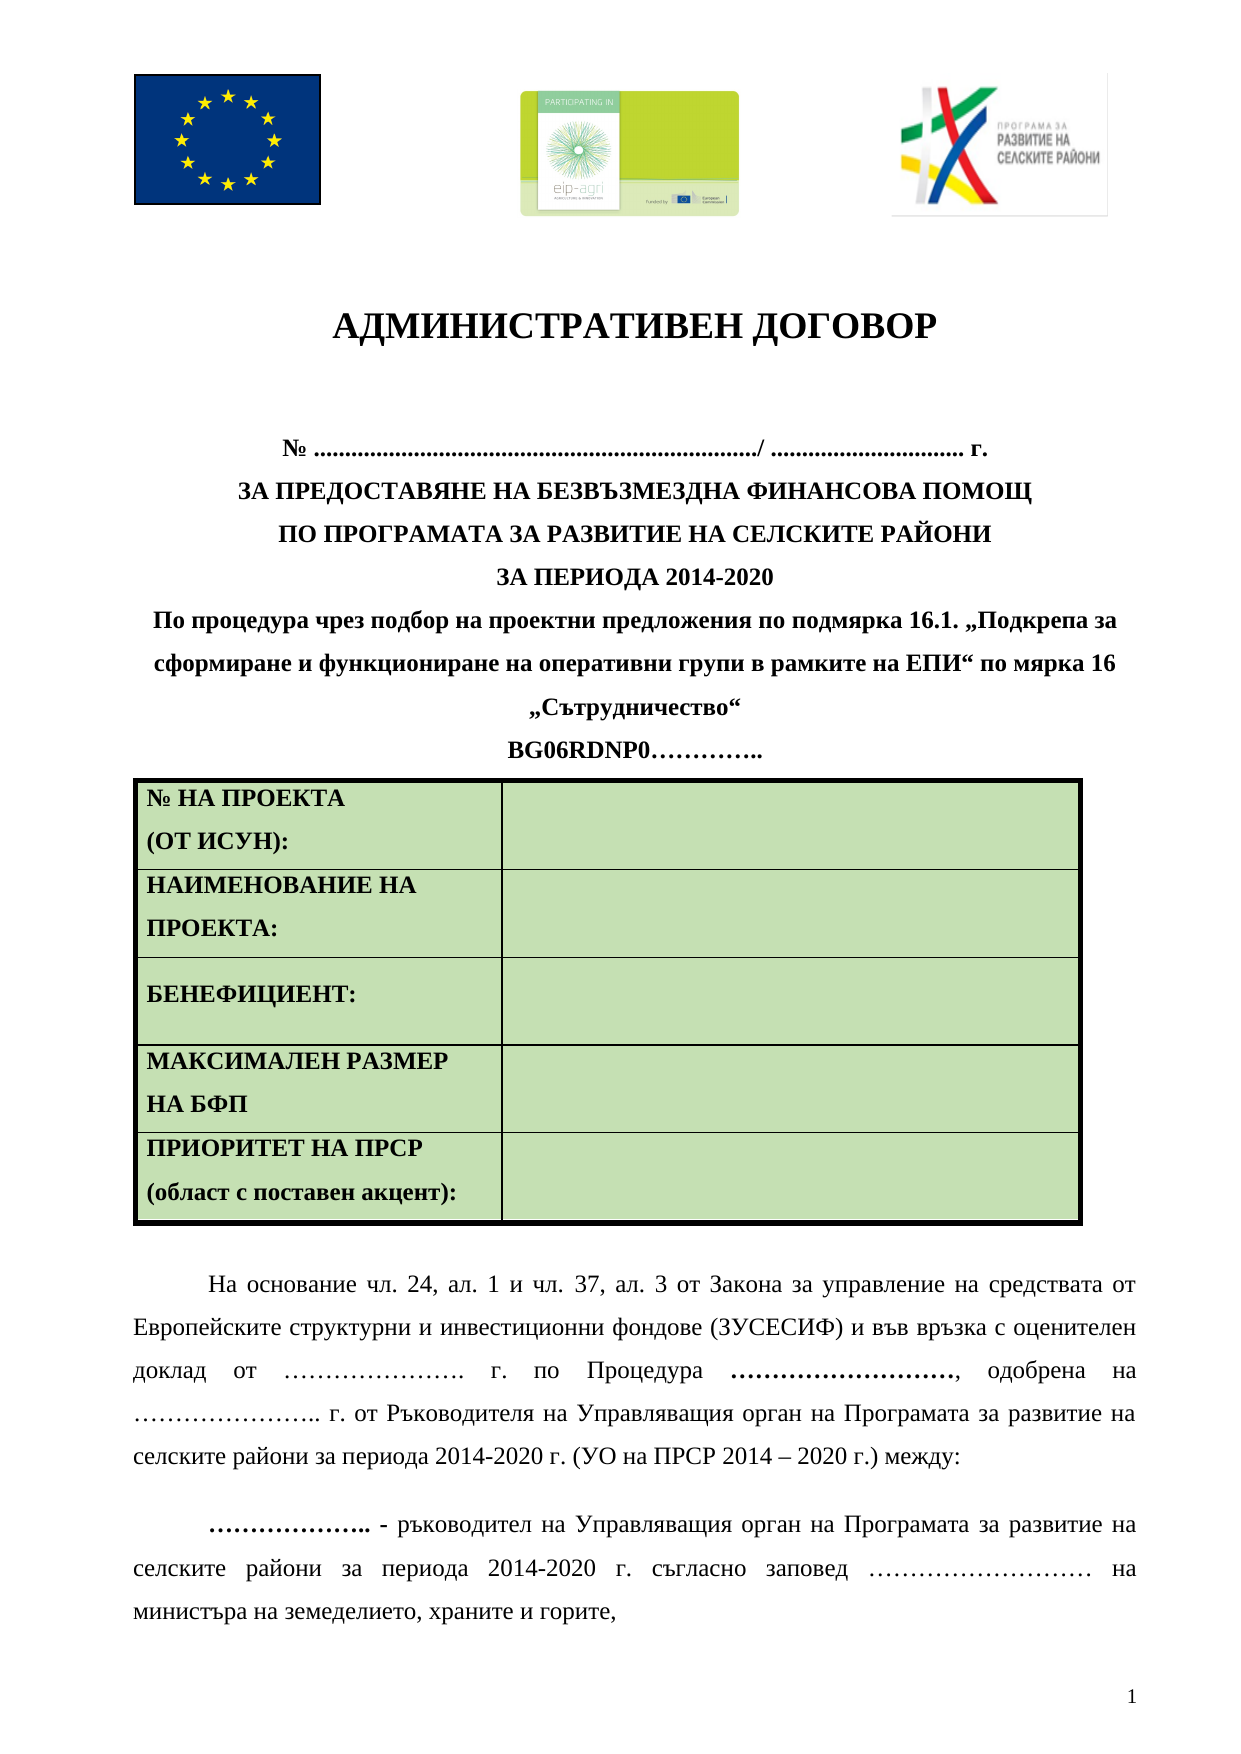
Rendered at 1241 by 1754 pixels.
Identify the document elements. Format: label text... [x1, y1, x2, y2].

table_cell [503, 1046, 1078, 1132]
text На основание чл. 24, ал. 1 и чл. 37, ал. 3 от Закона за управление на средствата от Европейските структурни и инвестиционни фондове (ЗУСЕСИФ) и във връзка с оценителен доклад от …………………. г. по Процедура ………………………, одобрена на ………………….. г. от Ръководителя на Управляващия орган на Програмата за развитие на селските райони за периода 2014-2020 г. (УО на ПРСР 2014 – 2020 г.) между: [133, 1269, 1137, 1470]
table_cell [503, 870, 1078, 956]
table_header № НА ПРОЕКТА (ОТ ИСУН): [138, 783, 501, 869]
text АДМИНИСТРАТИВЕН ДОГОВОР [133, 303, 1137, 347]
picture [891, 73, 1109, 218]
table_cell МАКСИМАЛЕН РАЗМЕР НА БФП [138, 1046, 501, 1132]
table_cell [503, 958, 1078, 1044]
table_cell БЕНЕФИЦИЕНТ: [138, 958, 501, 1044]
table_header [503, 783, 1078, 869]
picture [517, 89, 742, 218]
text ЗА ПЕРИОДА 2014-2020 [133, 562, 1137, 591]
text ……………….. - ръководител на Управляващия орган на Програмата за развитие на селските райони за периода 2014-2020 г. съгласно заповед ……………………… на министъра на земеделието, храните и горите, [133, 1509, 1137, 1624]
table_cell ПРИОРИТЕТ НА ПРСР (област с поставен акцент): [138, 1133, 501, 1219]
text По процедура чрез подбор на проектни предложения по подмярка 16.1. „Подкрепа за сформиране и функциониране на оперативни групи в рамките на ЕПИ“ по мярка 16 „Сътрудничество“ [133, 605, 1137, 720]
text BG06RDNP0………….. [133, 735, 1137, 763]
table_cell [503, 1133, 1078, 1219]
text ПО ПРОГРАМАТА ЗА РАЗВИТИЕ НА СЕЛСКИТЕ РАЙОНИ [133, 519, 1137, 548]
text ЗА ПРЕДОСТАВЯНЕ НА БЕЗВЪЗМЕЗДНА ФИНАНСОВА ПОМОЩ [133, 476, 1137, 505]
text № ......................................................................./ ............................... г. [133, 433, 1137, 462]
table_cell НАИМЕНОВАНИЕ НА ПРОЕКТА: [138, 870, 501, 956]
